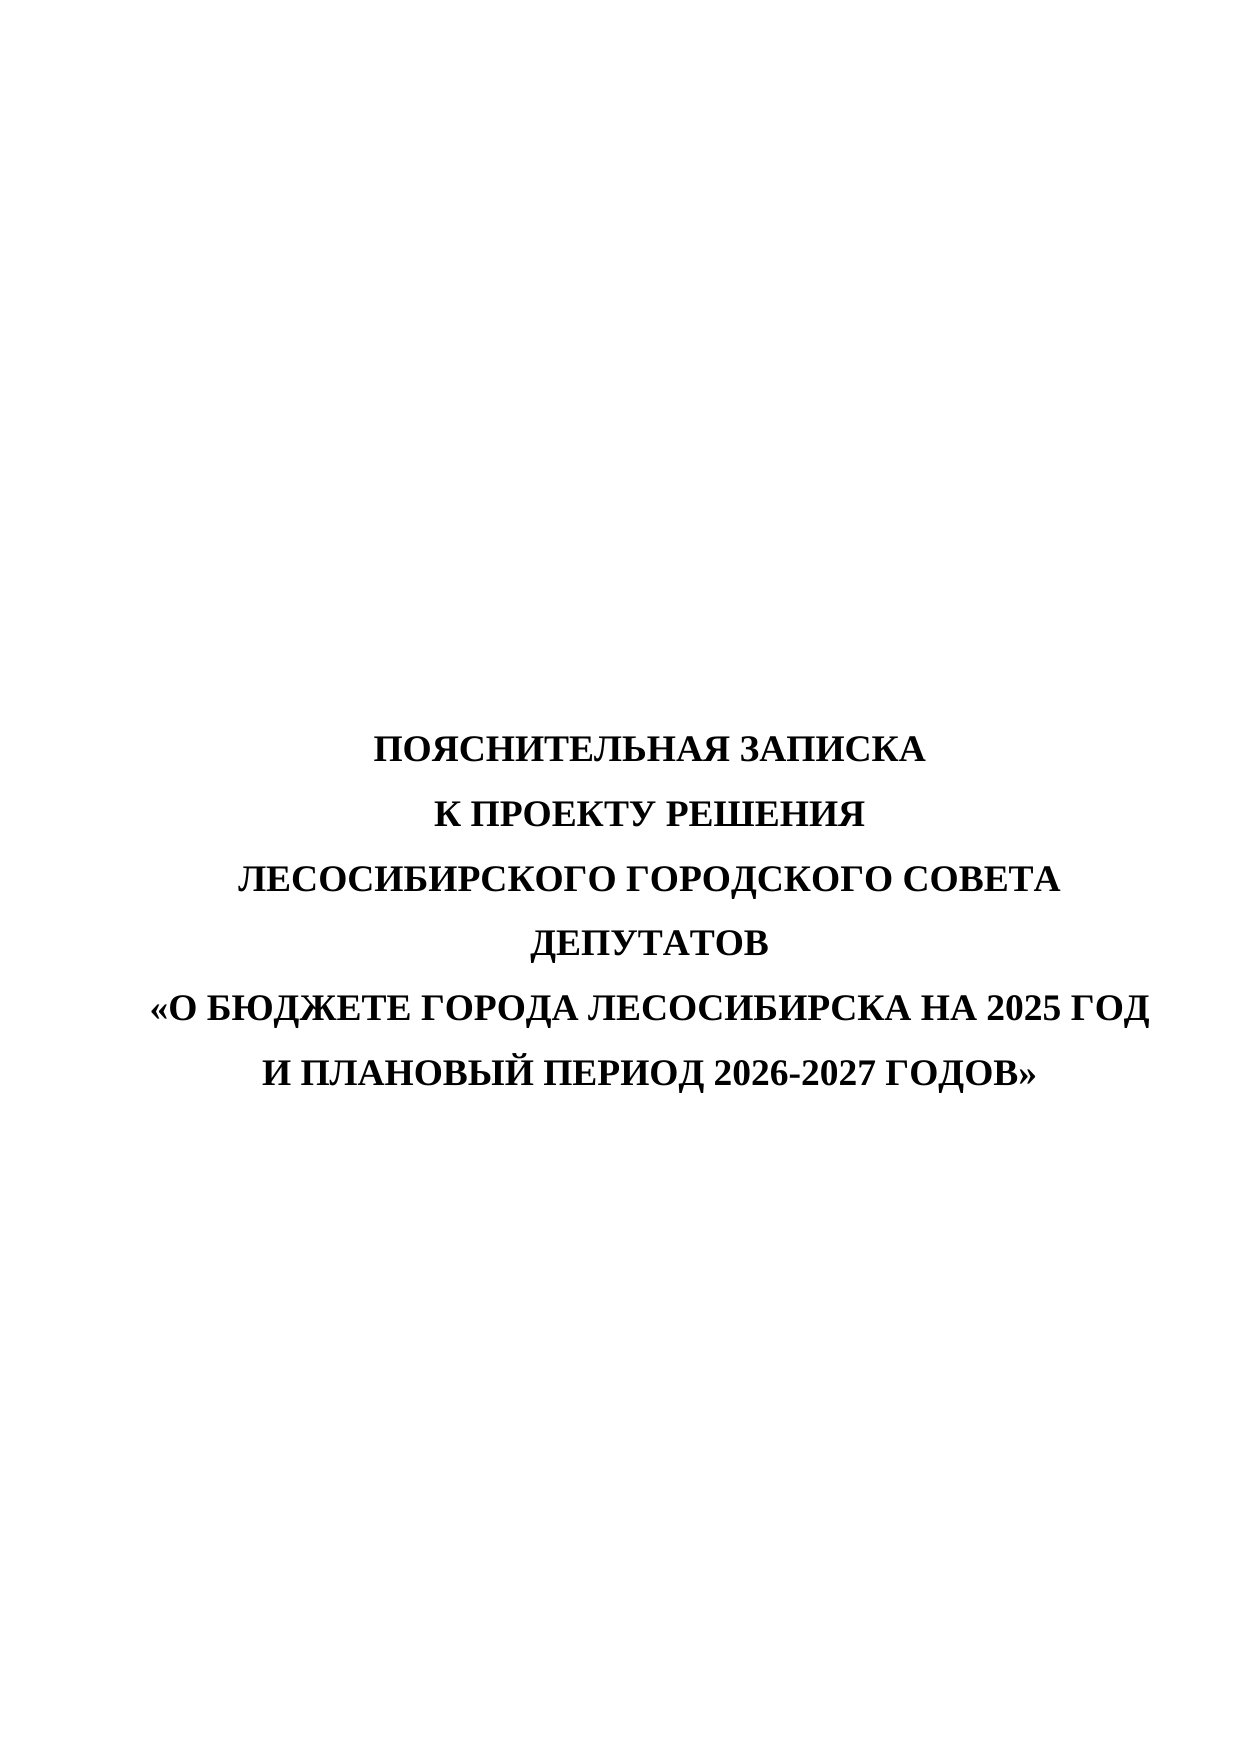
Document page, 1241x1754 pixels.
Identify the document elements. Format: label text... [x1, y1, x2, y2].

text пояснительная записка [148, 727, 1152, 770]
text «О БЮДЖЕТЕ ГОРОДА ЛЕСОСИБИРСКА НА 2025 ГОД И ПЛАНОВЫЙ ПЕРИОД 2026-2027 ГОДОВ» [148, 985, 1152, 1093]
text К ПРОЕКТУ РЕШЕНИЯ [148, 791, 1152, 834]
text ЛЕСОСИБИРСКОГО ГОРОДСКОГО СОВЕТА ДЕПУТАТОВ [148, 856, 1152, 964]
